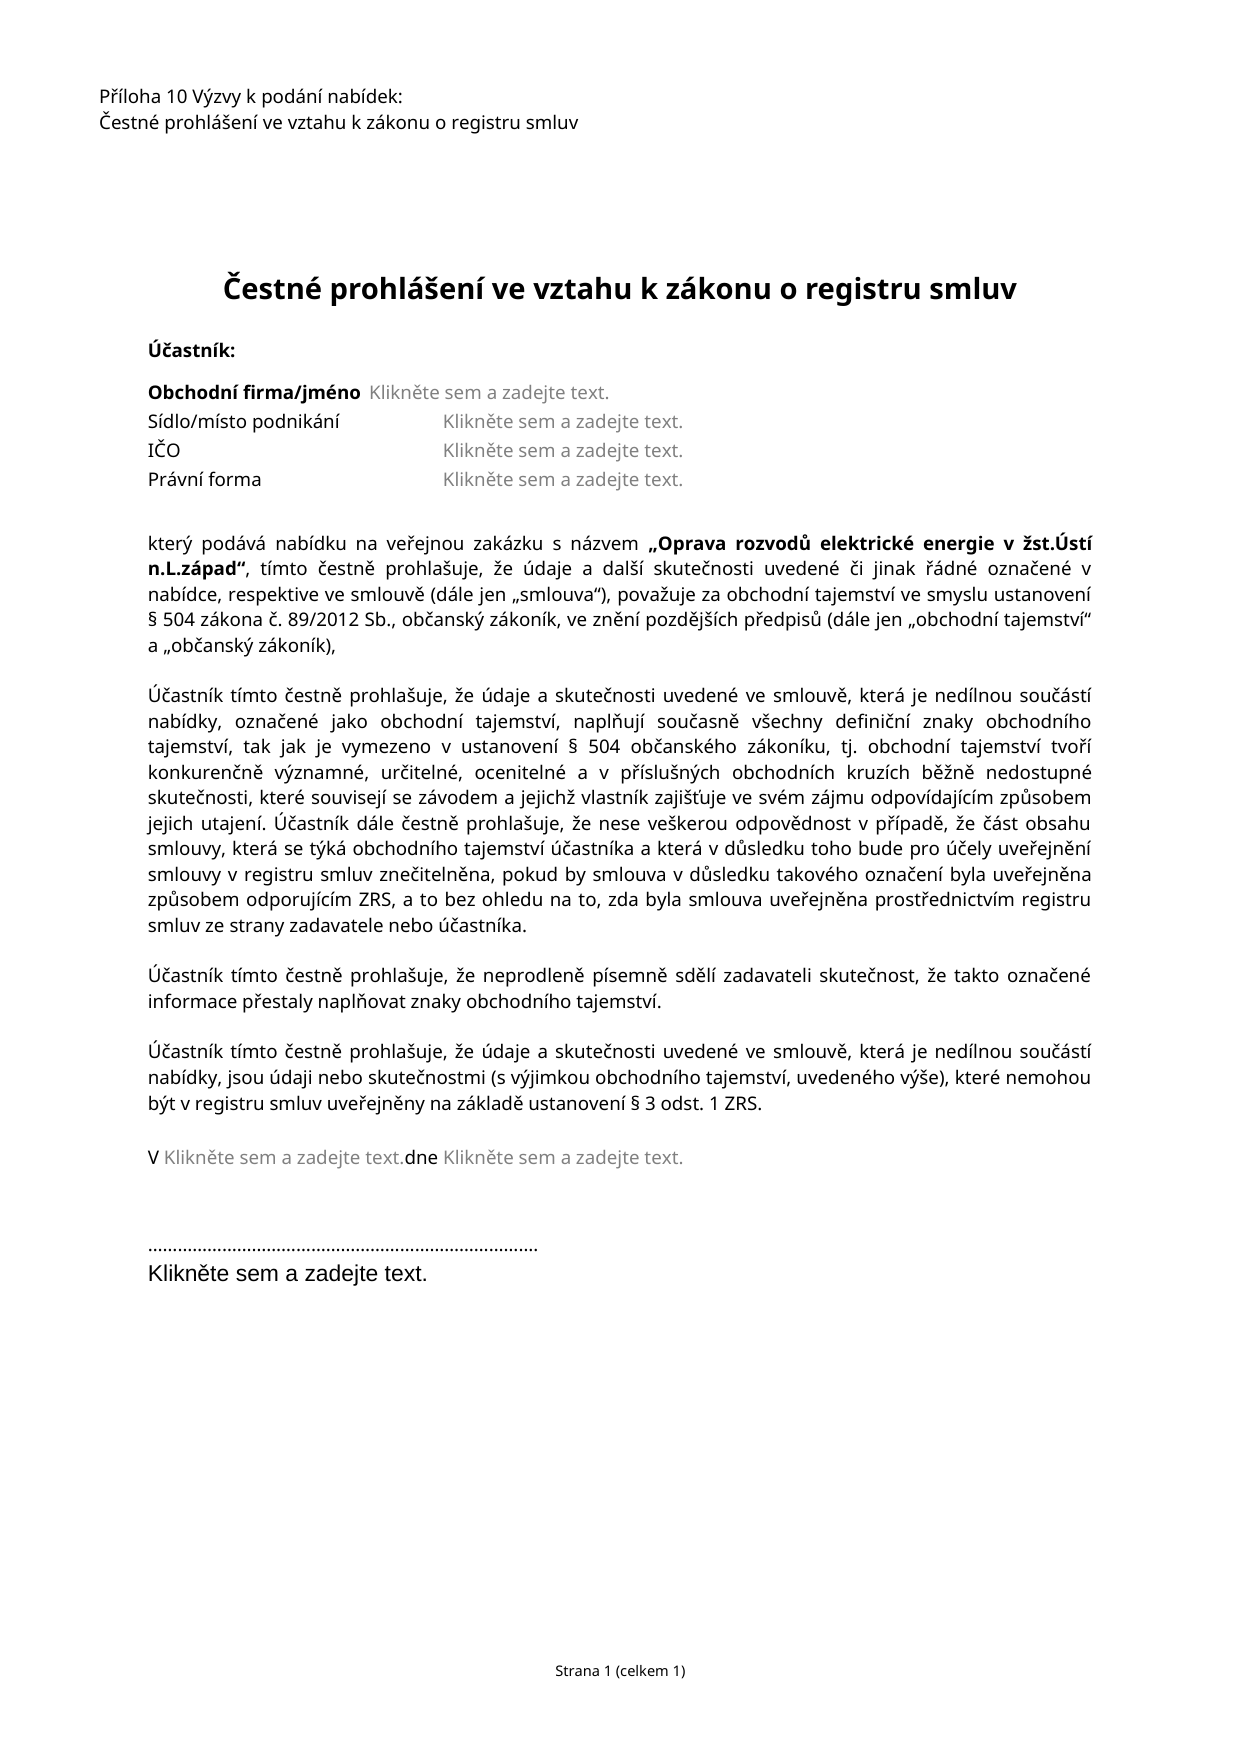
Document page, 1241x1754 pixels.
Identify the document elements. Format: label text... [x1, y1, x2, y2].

text ……………………………………………………………………. [148, 1228, 1092, 1257]
text Právní forma [148, 463, 1093, 492]
text který podává nabídku na veřejnou zakázku s názvem „Oprava rozvodů elektrické energie v žst.Ústí n.L.západ“, tímto čestně prohlašuje, že údaje a další skutečnosti uvedené či jinak řádné označené v nabídce, respektive ve smlouvě (dále jen „smlouva“), považuje za obchodní tajemství ve smyslu ustanovení § 504 zákona č. 89/2012 Sb., občanský zákoník, ve znění pozdějších předpisů (dále jen „obchodní tajemství“ a „občanský zákoník), [148, 530, 1093, 658]
text Sídlo/místo podnikání [148, 405, 1093, 434]
text Účastník: [148, 333, 1093, 364]
text Účastník tímto čestně prohlašuje, že neprodleně písemně sdělí zadavateli skutečnost, že takto označené informace přestaly naplňovat znaky obchodního tajemství. [148, 963, 1093, 1014]
text IČO [148, 434, 1093, 463]
text Účastník tímto čestně prohlašuje, že údaje a skutečnosti uvedené ve smlouvě, která je nedílnou součástí nabídky, označené jako obchodní tajemství, naplňují současně všechny definiční znaky obchodního tajemství, tak jak je vymezeno v ustanovení § 504 občanského zákoníku, tj. obchodní tajemství tvoří konkurenčně významné, určitelné, ocenitelné a v příslušných obchodních kruzích běžně nedostupné skutečnosti, které souvisejí se závodem a jejichž vlastník zajišťuje ve svém zájmu odpovídajícím způsobem jejich utajení. Účastník dále čestně prohlašuje, že nese veškerou odpovědnost v případě, že část obsahu smlouvy, která se týká obchodního tajemství účastníka a která v důsledku toho bude pro účely uveřejnění smlouvy v registru smluv znečitelněna, pokud by smlouva v důsledku takového označení byla uveřejněna způsobem odporujícím ZRS, a to bez ohledu na to, zda byla smlouva uveřejněna prostřednictvím registru smluv ze strany zadavatele nebo účastníka. [148, 683, 1093, 938]
text V dne [148, 1140, 1092, 1169]
text Účastník tímto čestně prohlašuje, že údaje a skutečnosti uvedené ve smlouvě, která je nedílnou součástí nabídky, jsou údaji nebo skutečnostmi (s výjimkou obchodního tajemství, uvedeného výše), které nemohou být v registru smluv uveřejněny na základě ustanovení § 3 odst. 1 ZRS. [148, 1039, 1093, 1115]
title Čestné prohlášení ve vztahu k zákonu o registru smluv [148, 268, 1093, 308]
text Obchodní firma/jméno [148, 376, 1093, 405]
